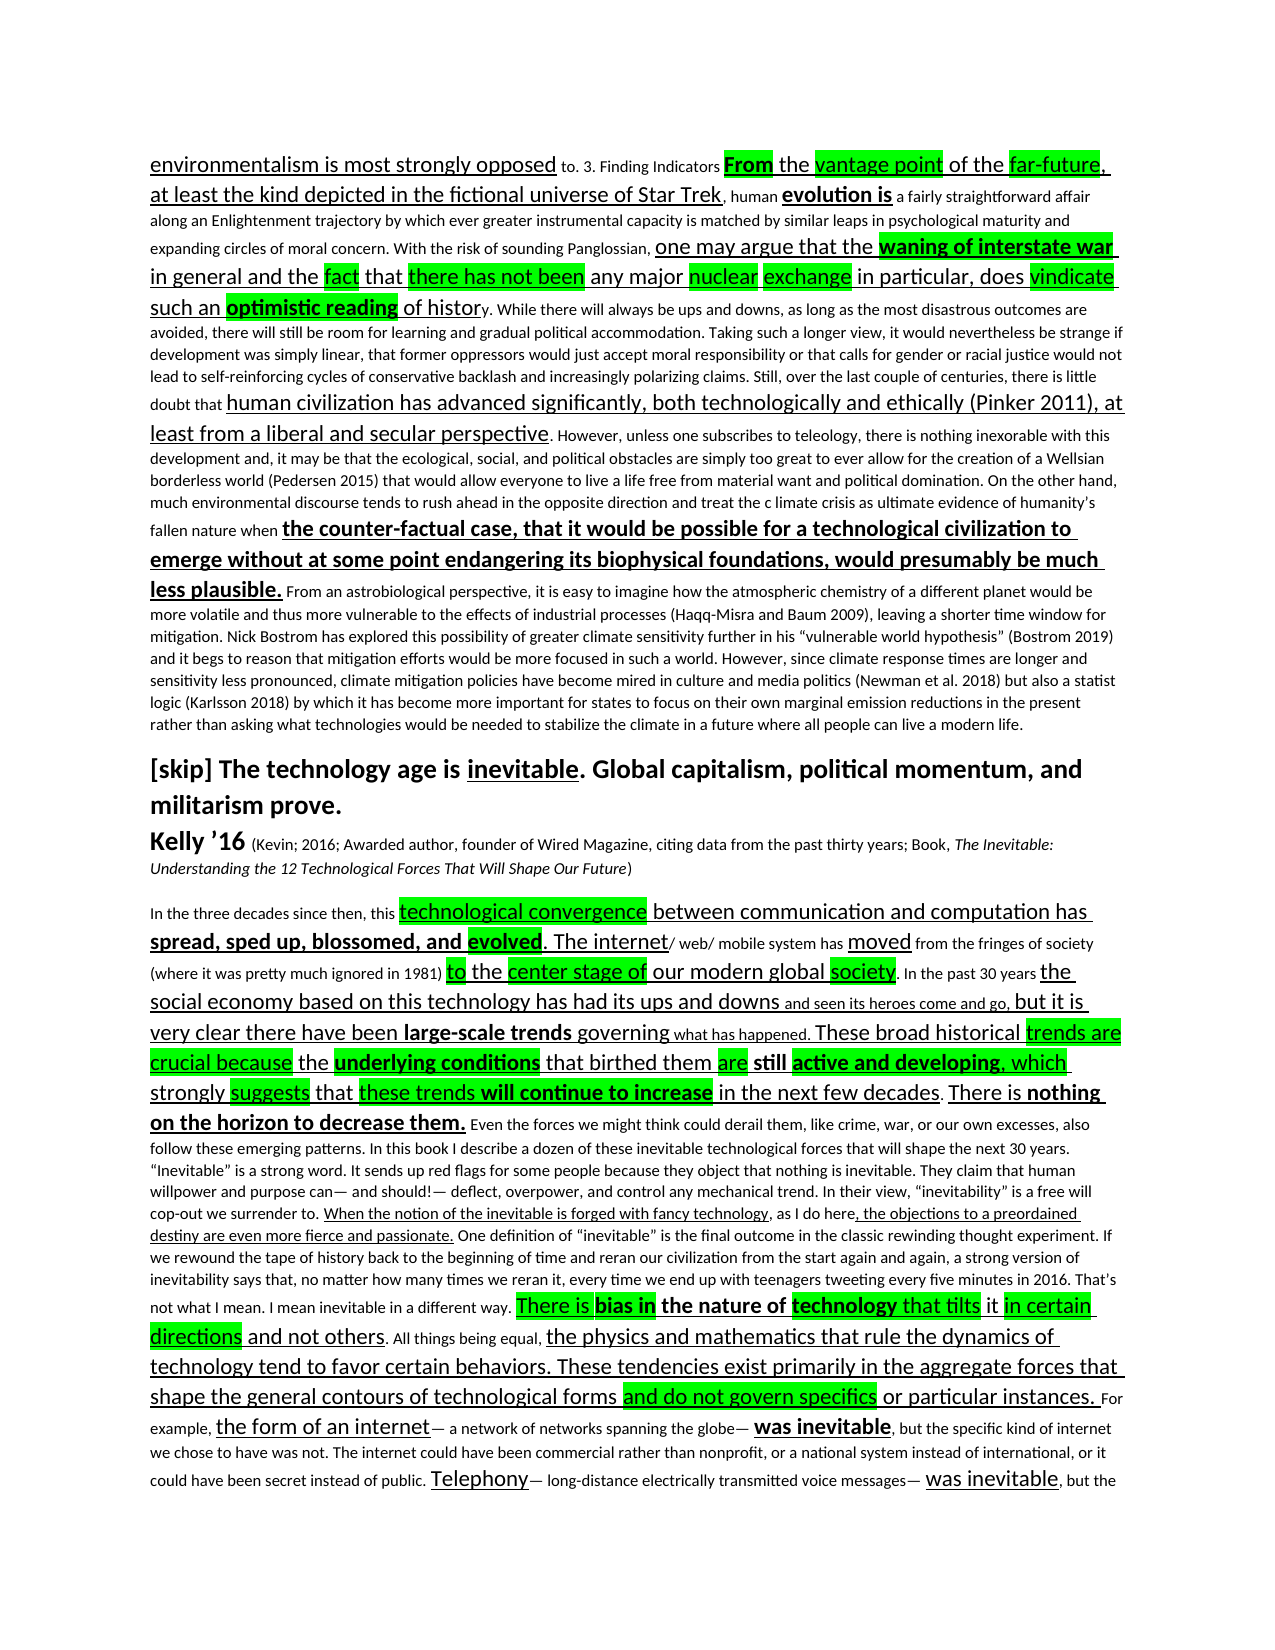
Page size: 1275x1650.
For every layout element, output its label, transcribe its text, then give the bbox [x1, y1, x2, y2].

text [150, 1378, 1125, 1493]
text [150, 150, 1125, 734]
text Kelly ’16 (Kevin; 2016; Awarded author, founder of Wired Magazine, citing data from the past thirty years; Book, The Inevitable: Understanding the 12 Technological Forces That Will Shape Our Future) [150, 824, 1125, 879]
subtitle [skip] The technology age is inevitable. Global capitalism, political momentum, and militarism prove. [150, 752, 1125, 821]
